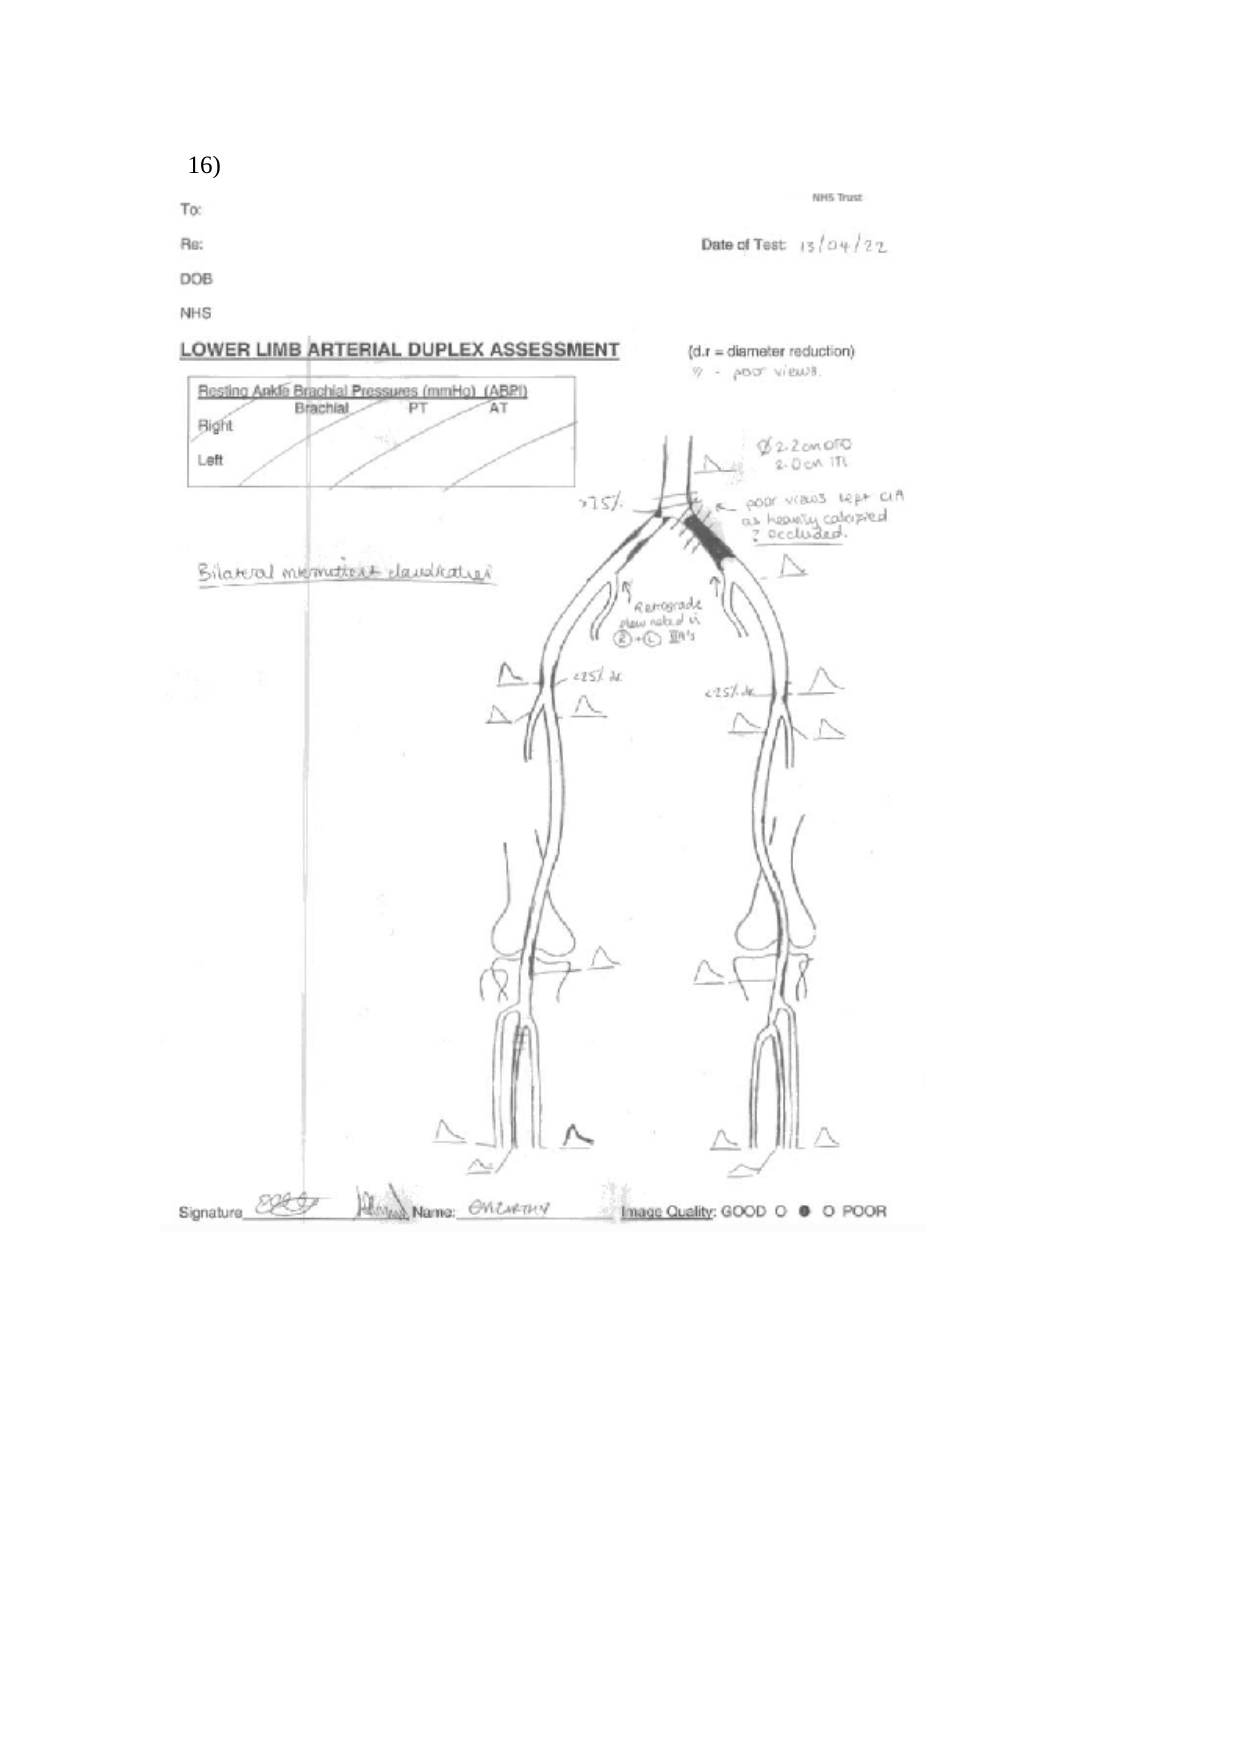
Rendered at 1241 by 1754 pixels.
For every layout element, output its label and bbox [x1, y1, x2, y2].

picture [150, 178, 926, 1240]
